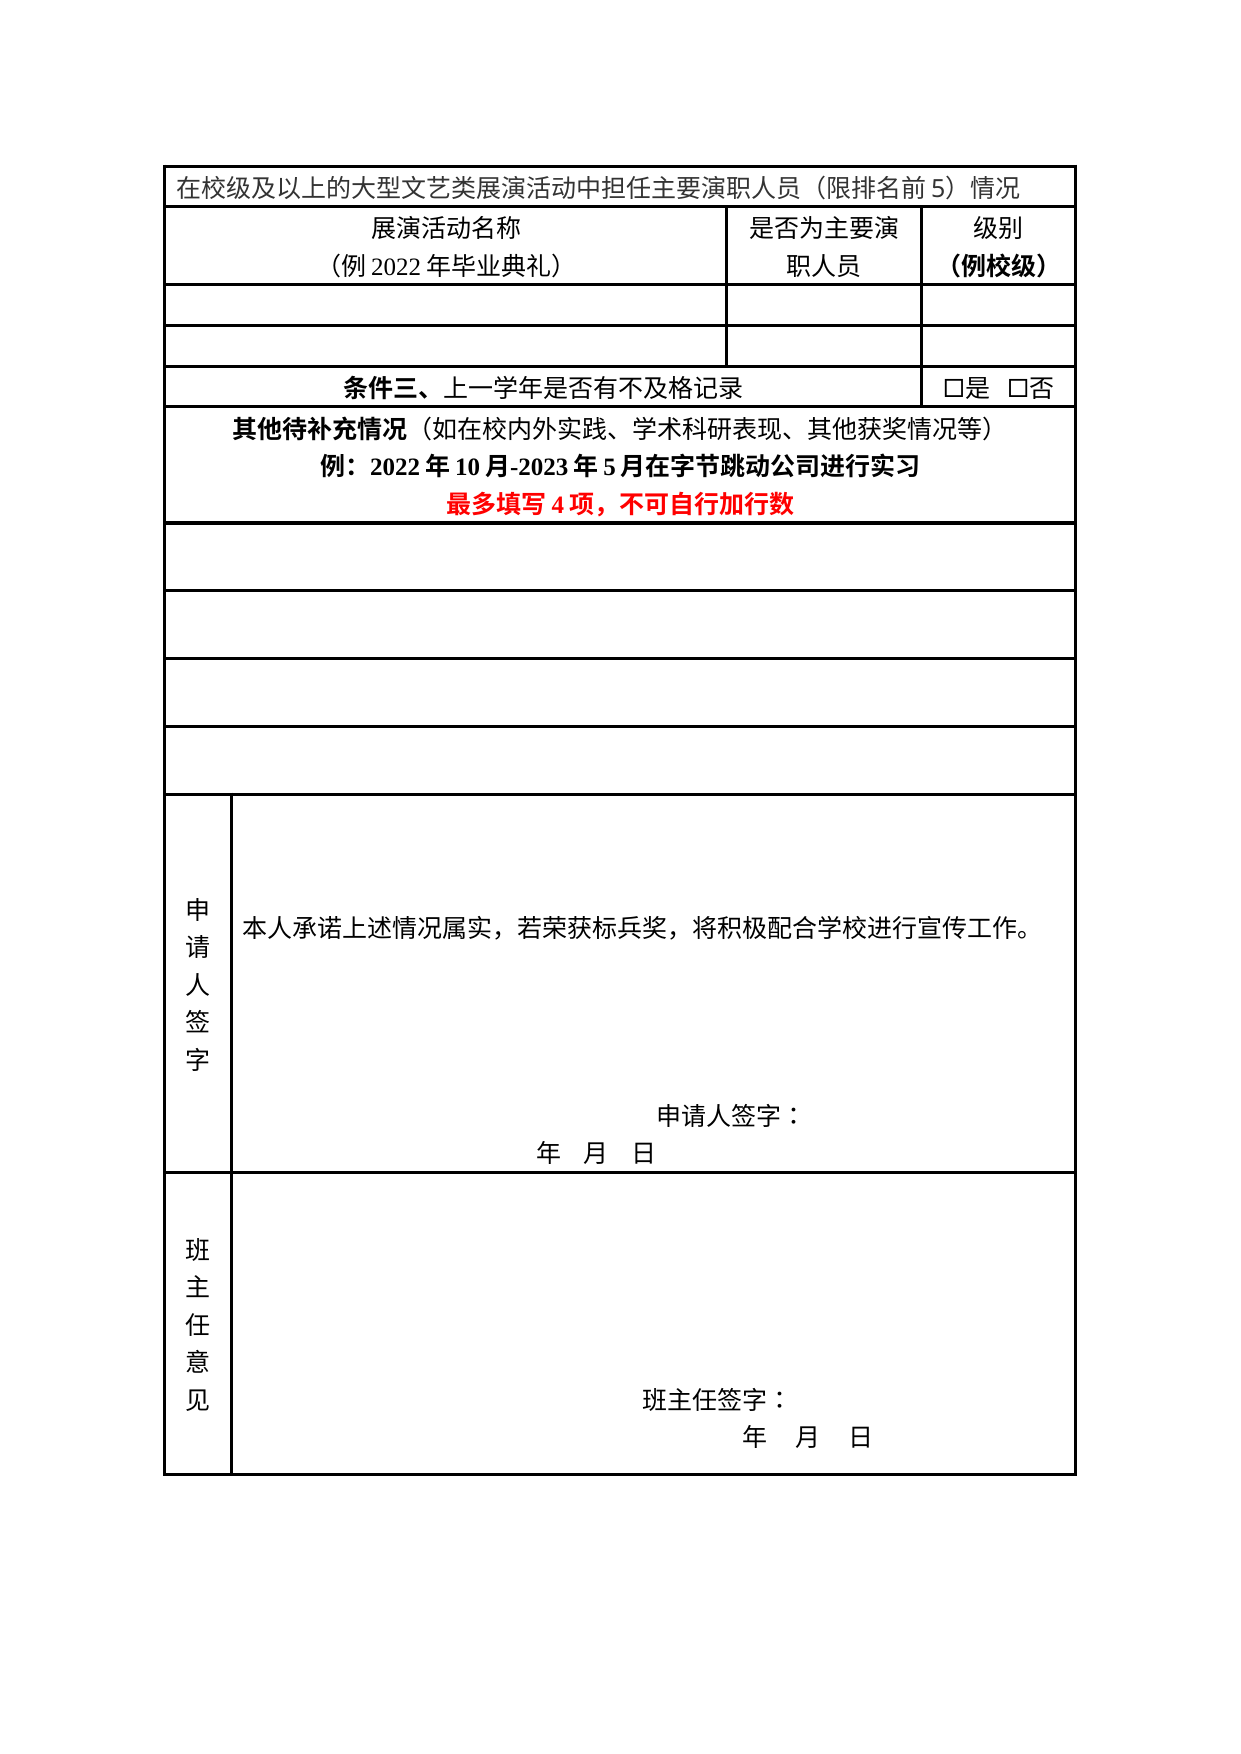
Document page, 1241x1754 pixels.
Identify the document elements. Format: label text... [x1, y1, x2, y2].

table_cell 条件三、上一学年是否有不及格记录 [166, 368, 920, 405]
table_cell [166, 728, 1074, 793]
table_cell 班 主 任 意 见 [166, 1174, 230, 1473]
table_cell [923, 286, 1074, 324]
table_cell [728, 286, 920, 324]
table_cell 在校级及以上的大型文艺类展演活动中担任主要演职人员（限排名前5）情况 [166, 168, 1074, 205]
table_cell [923, 327, 1074, 364]
table_cell 申 请 人 签 字 [166, 796, 230, 1171]
table_cell [166, 286, 725, 324]
table_cell [166, 660, 1074, 725]
table_cell [166, 327, 725, 364]
table_cell 其他待补充情况（如在校内外实践、学术科研表现、其他获奖情况等） 例：2022年10月-2023年5月在字节跳动公司进行实习 最多填写4项，不可自行加行数 [166, 408, 1074, 521]
table_cell 是否为主要演职人员 [728, 208, 920, 283]
table_cell 展演活动名称 （例2022年毕业典礼） [166, 208, 725, 283]
table_cell [166, 525, 1074, 589]
table_cell 本人承诺上述情况属实，若荣获标兵奖，将积极配合学校进行宣传工作。 申请人签字： 年 月 日 [233, 796, 1074, 1171]
table_cell 级别 （例校级） [923, 208, 1074, 283]
table_cell 是 否 [923, 368, 1074, 405]
table_cell [728, 327, 920, 364]
table_cell [166, 592, 1074, 657]
table_cell 班主任签字： 年 月 日 [233, 1174, 1074, 1473]
